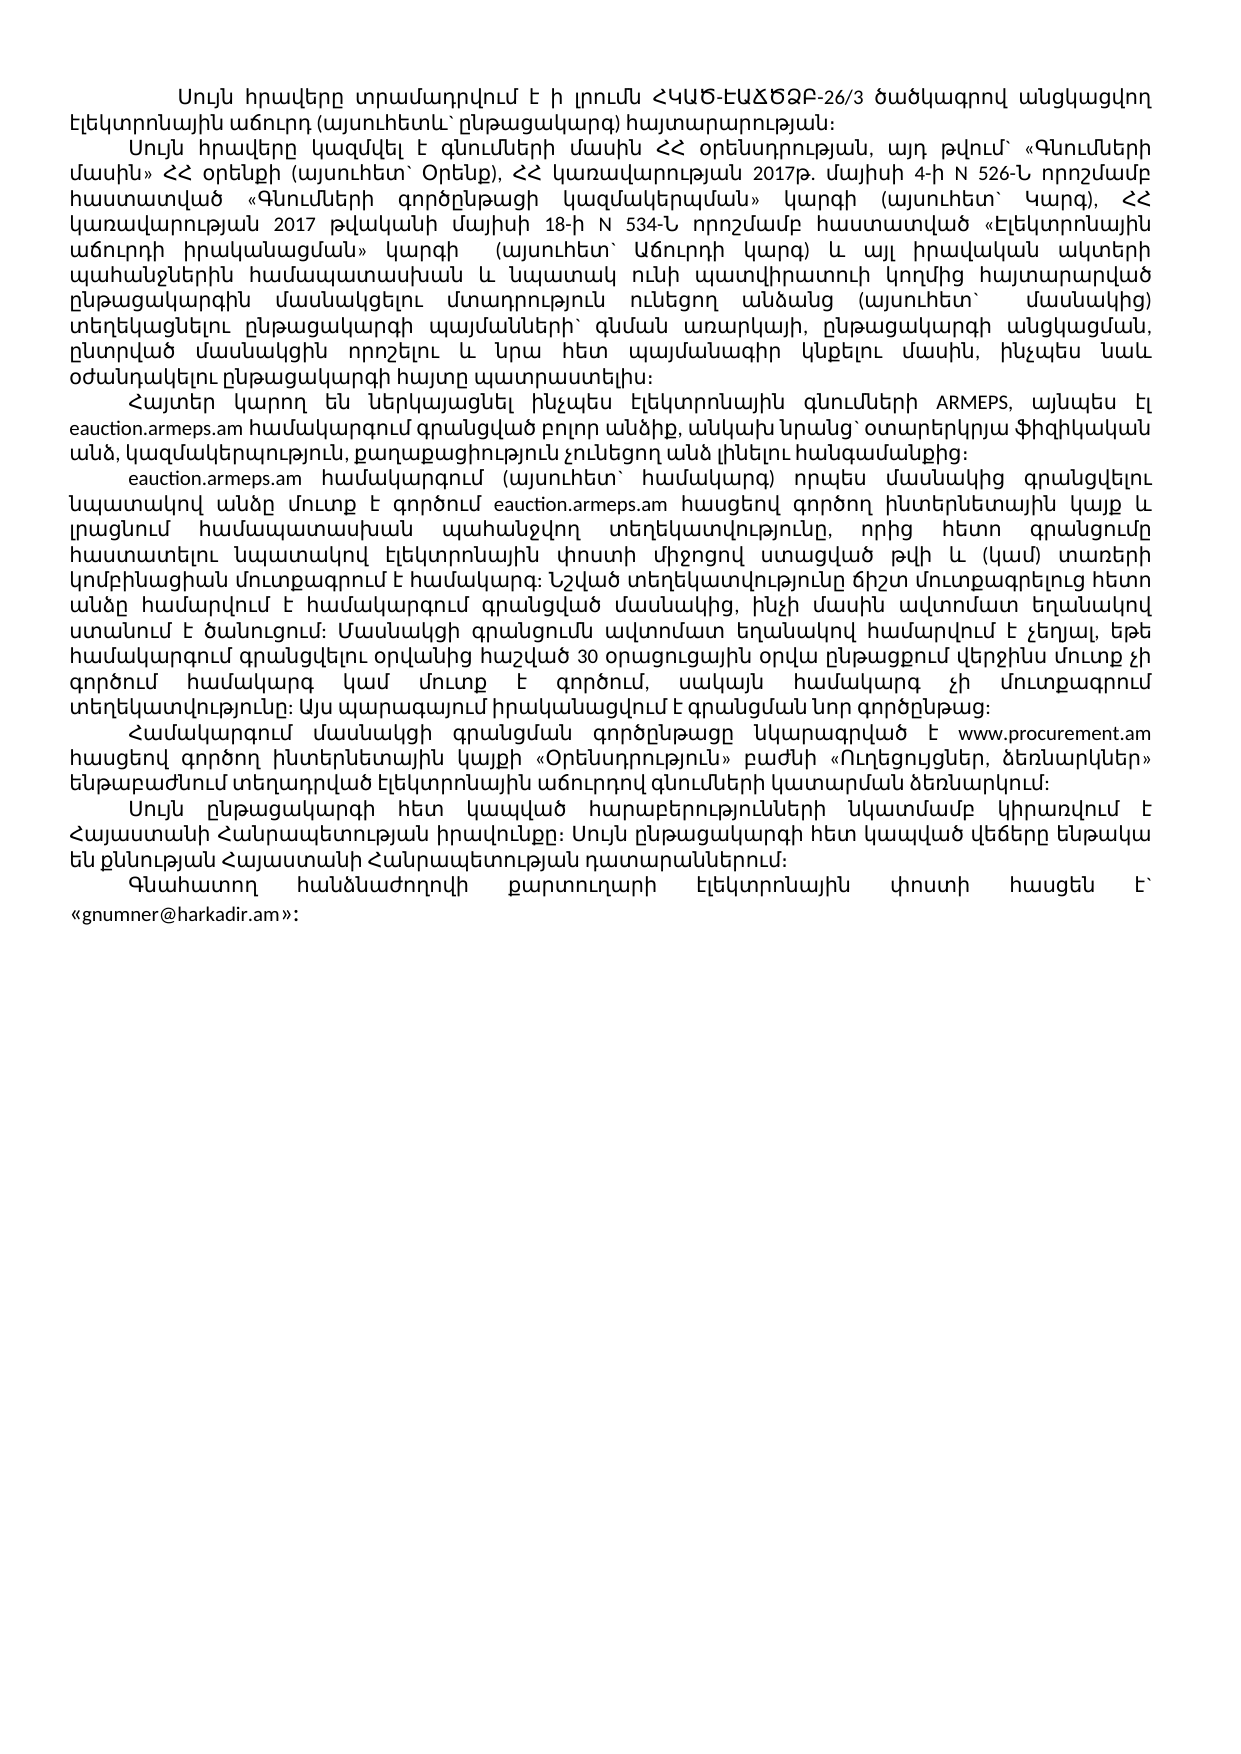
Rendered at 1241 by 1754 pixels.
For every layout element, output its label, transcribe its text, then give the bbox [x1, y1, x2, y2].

text Սույն ընթացակարգի հետ կապված հարաբերությունների նկատմամբ կիրառվում է Հայաստանի Հանրապետության իրավունքը։ Սույն ընթացակարգի հետ կապված վեճերը ենթակա են քննության Հայաստանի Հանրապետության դատարաններում։ [69, 796, 1152, 872]
text Գնահատող հանձնաժողովի քարտուղարի էլեկտրոնային փոստի հասցեն է` «gnumner@harkadir.am»: [69, 872, 1152, 928]
text eauction.armeps.am համակարգում (այսուհետ` համակարգ) որպես մասնակից գրանցվելու նպատակով անձը մուտք է գործում eauction.armeps.am հասցեով գործող ինտերնետային կայք և լրացնում համապատասխան պահանջվող տեղեկատվությունը, որից հետո գրանցումը հաստատելու նպատակով էլեկտրոնային փոստի միջոցով ստացված թվի և (կամ) տառերի կոմբինացիան մուտքագրում է համակարգ: Նշված տեղեկատվությունը ճիշտ մուտքագրելուց հետո անձը համարվում է համակարգում գրանցված մասնակից, ինչի մասին ավտոմատ եղանակով ստանում է ծանուցում: Մասնակցի գրանցումն ավտոմատ եղանակով համարվում է չեղյալ, եթե համակարգում գրանցվելու օրվանից հաշված 30 օրացուցային օրվա ընթացքում վերջինս մուտք չի գործում համակարգ կամ մուտք է գործում, սակայն համակարգ չի մուտքագրում տեղեկատվությունը: Այս պարագայում իրականացվում է գրանցման նոր գործընթաց: [69, 466, 1152, 720]
text Համակարգում մասնակցի գրանցման գործընթացը նկարագրված է www.procurement.am հասցեով գործող ինտերնետային կայքի «Օրենսդրություն» բաժնի «Ուղեցույցներ, ձեռնարկներ» ենթաբաժնում տեղադրված էլեկտրոնային աճուրդով գնումների կատարման ձեռնարկում: [69, 720, 1152, 796]
text Հայտեր կարող են ներկայացնել ինչպես էլեկտրոնային գնումների ARMEPS, այնպես էլ eauction.armeps.am համակարգում գրանցված բոլոր անձիք, անկախ նրանց` օտարերկրյա ֆիզիկական անձ, կազմակերպություն, քաղաքացիություն չունեցող անձ լինելու հանգամանքից։ [69, 389, 1152, 466]
text Սույն հրավերը տրամադրվում է ի լրումն ՀԿԱԾ-ԷԱՃԾՁԲ-26/3 ծածկագրով անցկացվող էլեկտրոնային աճուրդ (այսուհետև` ընթացակարգ) հայտարարության։ [69, 84, 1152, 135]
text Սույն հրավերը կազմվել է գնումների մասին ՀՀ օրենսդրության, այդ թվում` «Գնումների մասին» ՀՀ օրենքի (այսուհետ` Օրենք), ՀՀ կառավարության 2017թ. մայիսի 4-ի N 526-Ն որոշմամբ հաստատված «Գնումների գործընթացի կազմակերպման» կարգի (այսուհետ` Կարգ), ՀՀ կառավարության 2017 թվականի մայիսի 18-ի N 534-Ն որոշմամբ հաստատված «Էլեկտրոնային աճուրդի իրականացման» կարգի (այսուհետ` Աճուրդի կարգ) և այլ իրավական ակտերի պահանջներին համապատասխան և նպատակ ունի պատվիրատուի կողմից հայտարարված ընթացակարգին մասնակցելու մտադրություն ունեցող անձանց (այսուհետ` մասնակից) տեղեկացնելու ընթացակարգի պայմանների` գնման առարկայի, ընթացակարգի անցկացման, ընտրված մասնակցին որոշելու և նրա հետ պայմանագիր կնքելու մասին, ինչպես նաև օժանդակելու ընթացակարգի հայտը պատրաստելիս։ [69, 135, 1152, 389]
